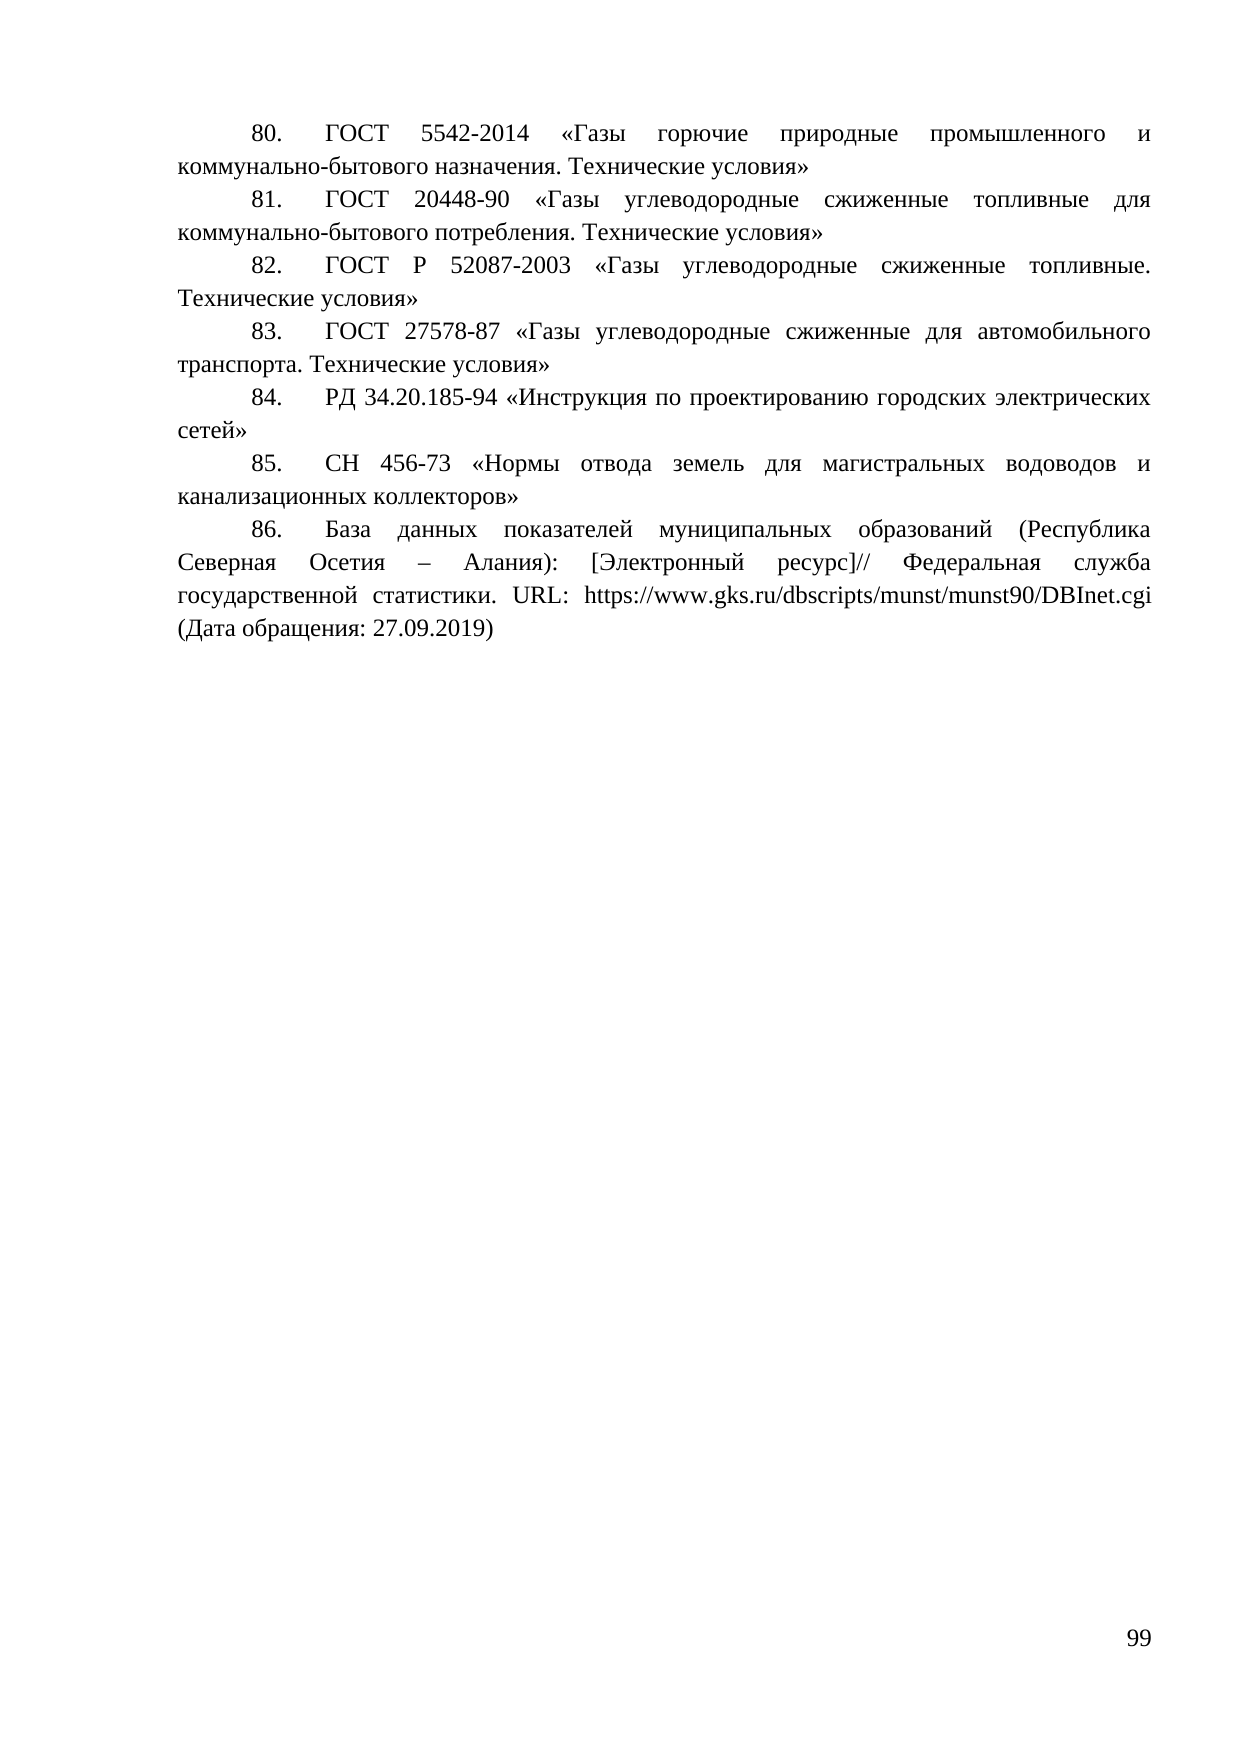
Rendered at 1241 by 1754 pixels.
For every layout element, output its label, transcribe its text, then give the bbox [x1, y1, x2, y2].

text СН 456-73 «Нормы отвода земель для магистральных водоводов и канализационных коллекторов» [177, 448, 1152, 510]
text ГОСТ 20448-90 «Газы углеводородные сжиженные топливные для коммунально-бытового потребления. Технические условия» [177, 184, 1152, 246]
text База данных показателей муниципальных образований (Республика Северная Осетия – Алания): [Электронный ресурс]// Федеральная служба государственной статистики. URL: https://www.gks.ru/dbscripts/munst/munst90/DBInet.cgi (Дата обращения: 27.09.2019) [177, 514, 1152, 642]
text ГОСТ 27578-87 «Газы углеводородные сжиженные для автомобильного транспорта. Технические условия» [177, 316, 1152, 378]
text РД 34.20.185-94 «Инструкция по проектированию городских электрических сетей» [177, 382, 1152, 444]
text ГОСТ Р 52087-2003 «Газы углеводородные сжиженные топливные. Технические условия» [177, 250, 1152, 312]
text ГОСТ 5542-2014 «Газы горючие природные промышленного и коммунально-бытового назначения. Технические условия» [177, 118, 1152, 180]
